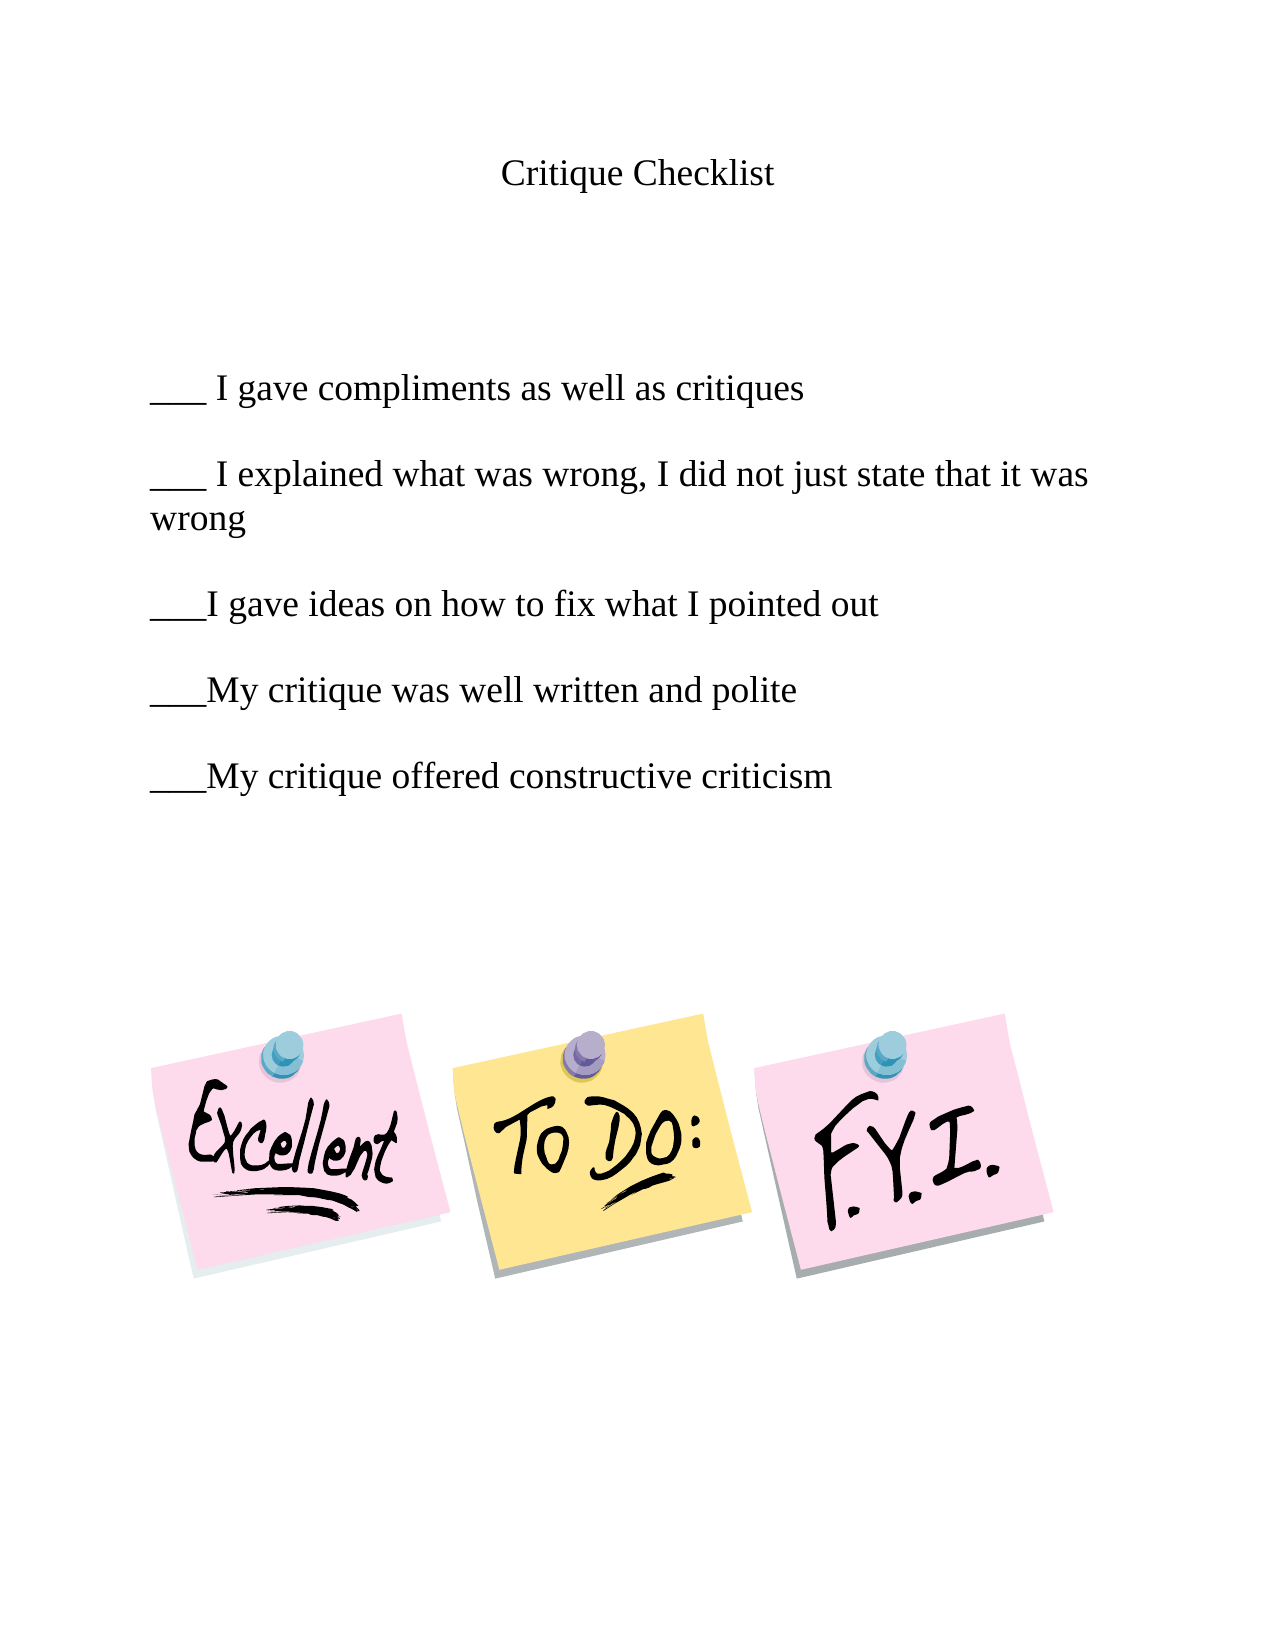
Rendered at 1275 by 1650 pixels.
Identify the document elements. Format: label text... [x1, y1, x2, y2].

text ___My critique offered constructive criticism [150, 754, 1125, 797]
text ___I gave ideas on how to fix what I pointed out [150, 581, 1125, 624]
text ___ I gave compliments as well as critiques [150, 366, 1125, 409]
text ___ I explained what was wrong, I did not just state that it was wrong [150, 452, 1125, 538]
text ___My critique was well written and polite [150, 667, 1125, 711]
text Critique Checklist [150, 150, 1125, 193]
